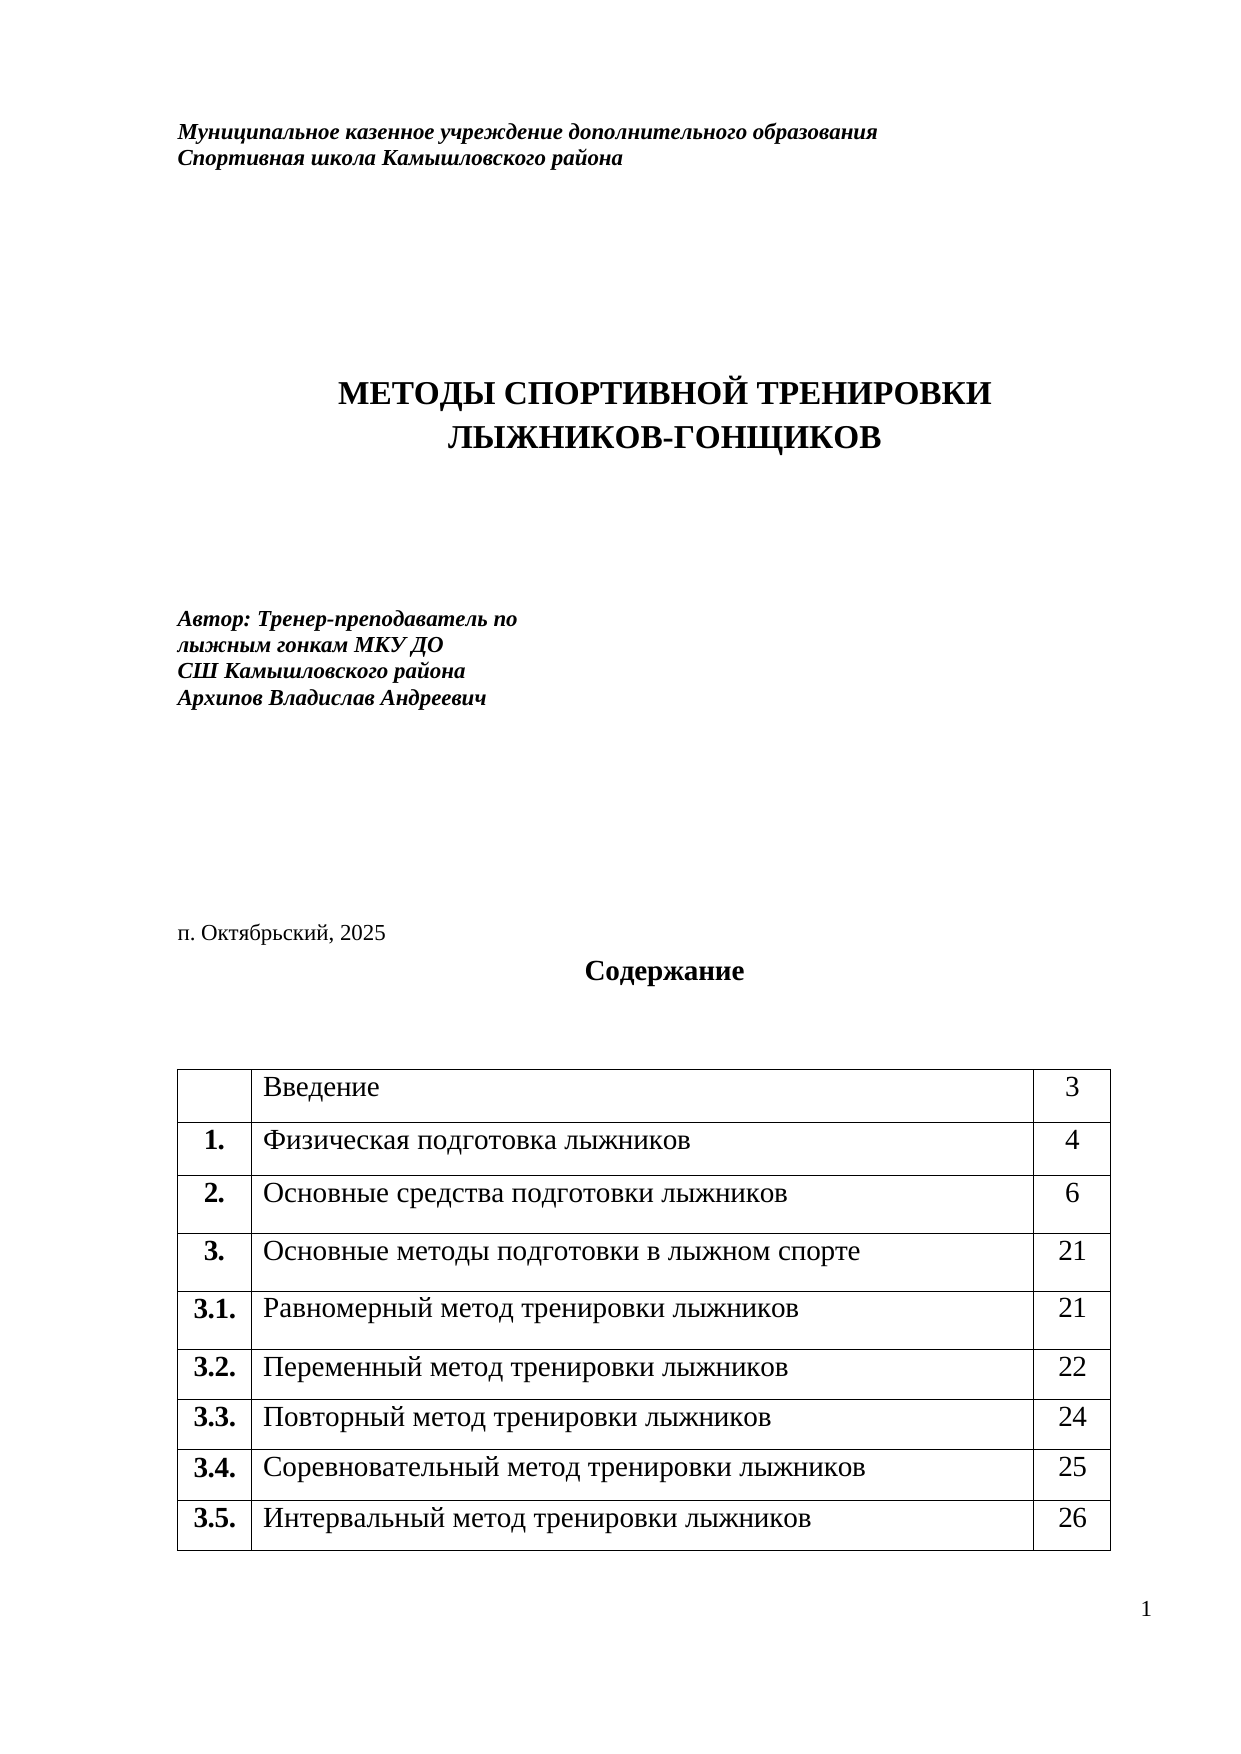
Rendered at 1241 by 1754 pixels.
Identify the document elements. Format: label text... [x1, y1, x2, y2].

table_cell 3. [178, 1234, 251, 1291]
table_cell 6 [1034, 1176, 1110, 1233]
table_header Введение [252, 1070, 1033, 1122]
table_cell 2. [178, 1176, 251, 1233]
table_cell 24 [1034, 1400, 1110, 1449]
table_cell 25 [1034, 1450, 1110, 1500]
table_cell Интервальный метод тренировки лыжников [252, 1501, 1033, 1550]
table_cell Равномерный метод тренировки лыжников [252, 1292, 1033, 1349]
subtitle Содержание [177, 953, 1152, 986]
table_cell 4 [1034, 1123, 1110, 1175]
table_cell Соревновательный метод тренировки лыжников [252, 1450, 1033, 1500]
table_cell Повторный метод тренировки лыжников [252, 1400, 1033, 1449]
table_cell 3.4. [178, 1450, 251, 1500]
table_cell 22 [1034, 1350, 1110, 1399]
table_cell Переменный метод тренировки лыжников [252, 1350, 1033, 1399]
table_cell 21 [1034, 1234, 1110, 1291]
table_cell Основные средства подготовки лыжников [252, 1176, 1033, 1233]
table_cell 1. [178, 1123, 251, 1175]
table_cell 3.3. [178, 1400, 251, 1449]
table_cell 3.5. [178, 1501, 251, 1550]
table_cell 21 [1034, 1292, 1110, 1349]
table_header [178, 1070, 251, 1122]
title МЕТОДЫ СПОРТИВНОЙ ТРЕНИРОВКИ ЛЫЖНИКОВ-ГОНЩИКОВ [323, 373, 1007, 455]
table_cell 3.2. [178, 1350, 251, 1399]
table_cell Основные методы подготовки в лыжном спорте [252, 1234, 1033, 1291]
table_cell 26 [1034, 1501, 1110, 1550]
table_cell 3.1. [178, 1292, 251, 1349]
table_header 3 [1034, 1070, 1110, 1122]
table_cell Физическая подготовка лыжников [252, 1123, 1033, 1175]
